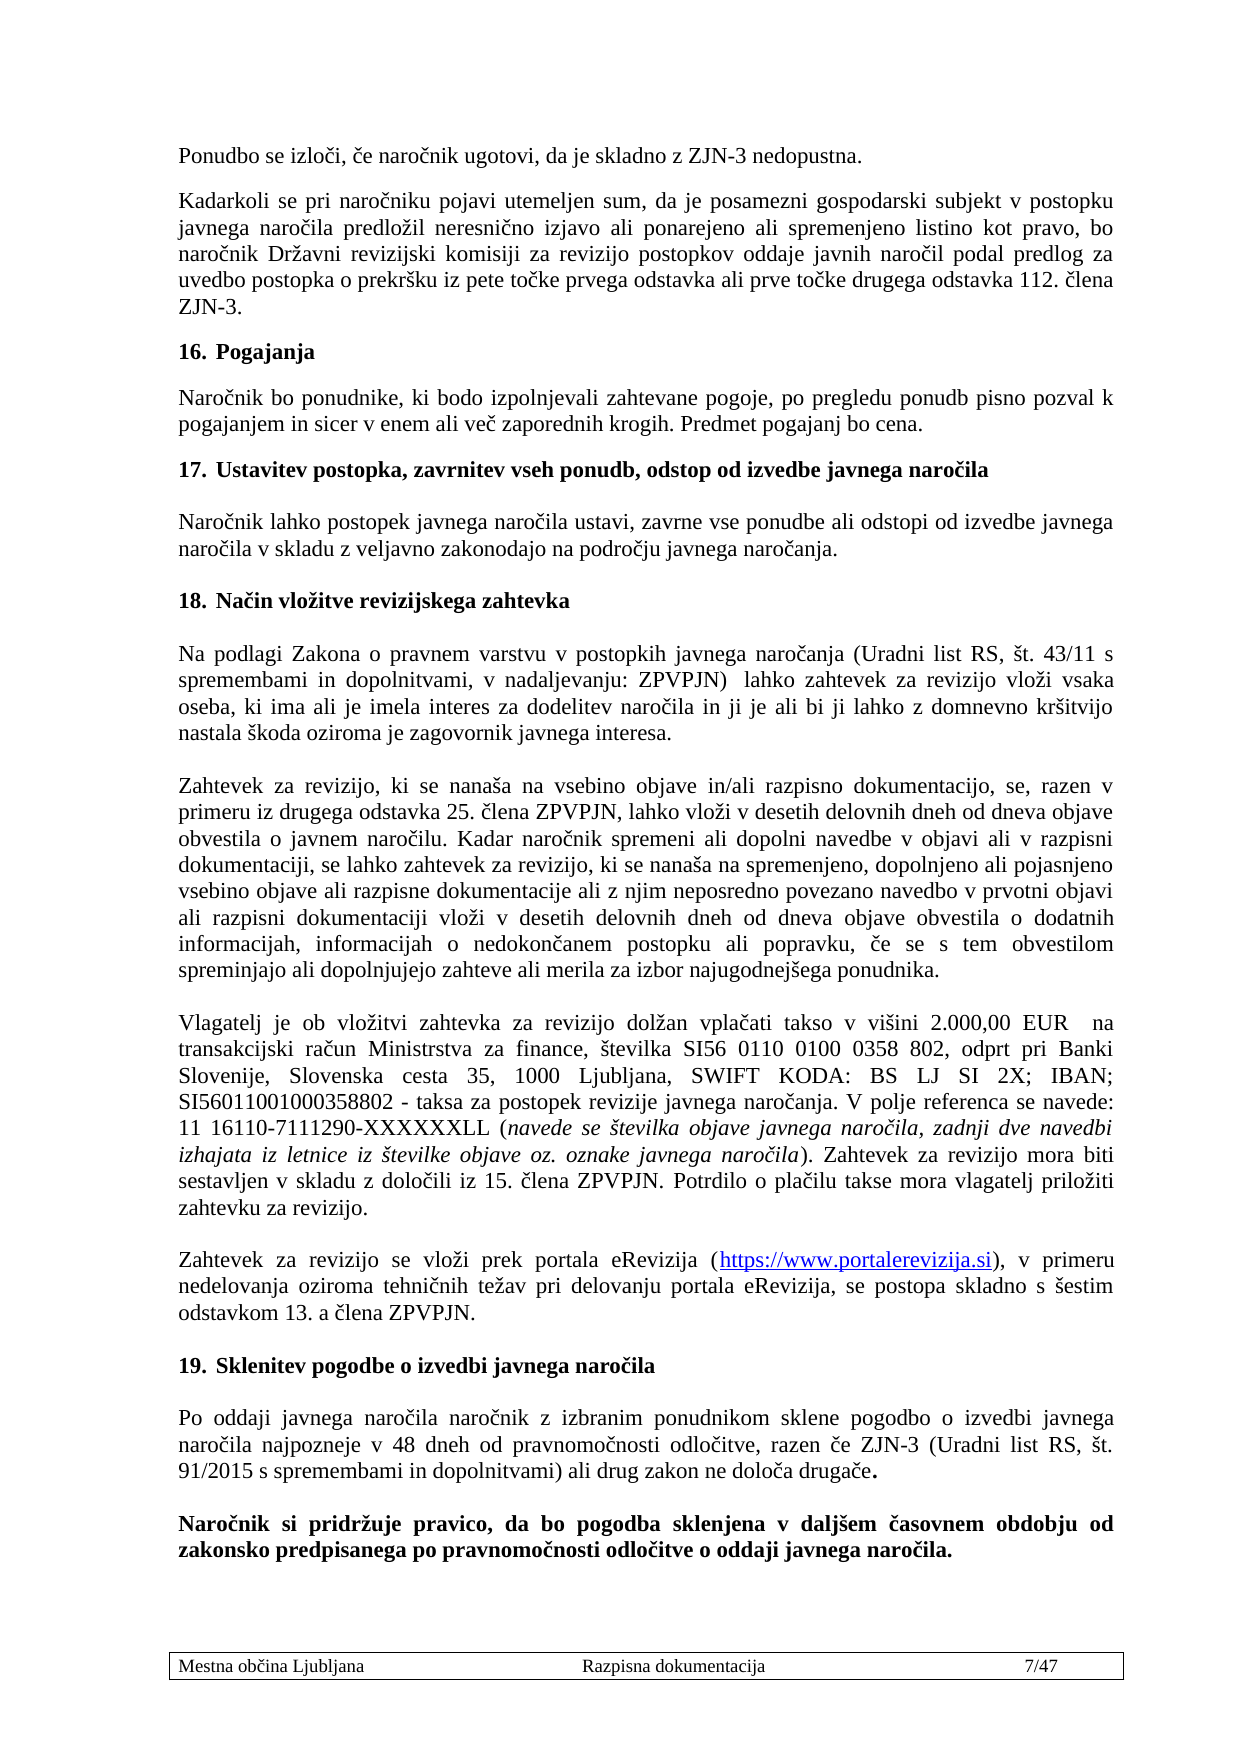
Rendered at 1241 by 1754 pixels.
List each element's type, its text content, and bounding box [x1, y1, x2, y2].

text Naročnik bo ponudnike, ki bodo izpolnjevali zahtevane pogoje, po pregledu ponudb pisno pozval k pogajanjem in sicer v enem ali več zaporednih krogih. Predmet pogajanj bo cena. [178, 384, 1115, 436]
list Ustavitev postopka, zavrnitev vseh ponudb, odstop od izvedbe javnega naročila [178, 456, 1115, 482]
text Kadarkoli se pri naročniku pojavi utemeljen sum, da je posamezni gospodarski subjekt v postopku javnega naročila predložil neresnično izjavo ali ponarejeno ali spremenjeno listino kot pravo, bo naročnik Državni revizijski komisiji za revizijo postopkov oddaje javnih naročil podal predlog za uvedbo postopka o prekršku iz pete točke prvega odstavka ali prve točke drugega odstavka 112. člena ZJN-3. [178, 187, 1115, 319]
text Zahtevek za revizijo, ki se nanaša na vsebino objave in/ali razpisno dokumentacijo, se, razen v primeru iz drugega odstavka 25. člena ZPVPJN, lahko vloži v desetih delovnih dneh od dneva objave obvestila o javnem naročilu. Kadar naročnik spremeni ali dopolni navedbe v objavi ali v razpisni dokumentaciji, se lahko zahtevek za revizijo, ki se nanaša na spremenjeno, dopolnjeno ali pojasnjeno vsebino objave ali razpisne dokumentacije ali z njim neposredno povezano navedbo v prvotni objavi ali razpisni dokumentaciji vloži v desetih delovnih dneh od dneva objave obvestila o dodatnih informacijah, informacijah o nedokončanem postopku ali popravku, če se s tem obvestilom spreminjajo ali dopolnjujejo zahteve ali merila za izbor najugodnejšega ponudnika. [178, 772, 1115, 983]
text Naročnik lahko postopek javnega naročila ustavi, zavrne vse ponudbe ali odstopi od izvedbe javnega naročila v skladu z veljavno zakonodajo na področju javnega naročanja. [178, 508, 1115, 561]
text Po oddaji javnega naročila naročnik z izbranim ponudnikom sklene pogodbo o izvedbi javnega naročila najpozneje v 48 dneh od pravnomočnosti odločitve, razen če ZJN-3 (Uradni list RS, št. 91/2015 s spremembami in dopolnitvami) ali drug zakon ne določa drugače. [178, 1404, 1115, 1483]
text Zahtevek za revizijo se vloži prek portala eRevizija (https://www.portalerevizija.si), v primeru nedelovanja oziroma tehničnih težav pri delovanju portala eRevizija, se postopa skladno s šestim odstavkom 13. a člena ZPVPJN. [178, 1246, 1115, 1325]
text Vlagatelj je ob vložitvi zahtevka za revizijo dolžan vplačati takso v višini 2.000,00 EUR na transakcijski račun Ministrstva za finance, številka SI56 0110 0100 0358 802, odprt pri Banki Slovenije, Slovenska cesta 35, 1000 Ljubljana, SWIFT KODA: BS LJ SI 2X; IBAN; SI56011001000358802 - taksa za postopek revizije javnega naročanja. V polje referenca se navede: 11 16110-7111290-XXXXXXLL (navede se številka objave javnega naročila, zadnji dve navedbi izhajata iz letnice iz številke objave oz. oznake javnega naročila). Zahtevek za revizijo mora biti sestavljen v skladu z določili iz 15. člena ZPVPJN. Potrdilo o plačilu takse mora vlagatelj priložiti zahtevku za revizijo. [178, 1009, 1115, 1220]
list Pogajanja [178, 338, 1115, 364]
list Sklenitev pogodbe o izvedbi javnega naročila [178, 1352, 1115, 1378]
text Ponudbo se izloči, če naročnik ugotovi, da je skladno z ZJN-3 nedopustna. [178, 142, 1115, 168]
text Na podlagi Zakona o pravnem varstvu v postopkih javnega naročanja (Uradni list RS, št. 43/11 s spremembami in dopolnitvami, v nadaljevanju: ZPVPJN) lahko zahtevek za revizijo vloži vsaka oseba, ki ima ali je imela interes za dodelitev naročila in ji je ali bi ji lahko z domnevno kršitvijo nastala škoda oziroma je zagovornik javnega interesa. [178, 640, 1115, 746]
text Naročnik si pridržuje pravico, da bo pogodba sklenjena v daljšem časovnem obdobju od zakonsko predpisanega po pravnomočnosti odločitve o oddaji javnega naročila. [178, 1510, 1115, 1562]
list Način vložitve revizijskega zahtevka [178, 587, 1115, 614]
